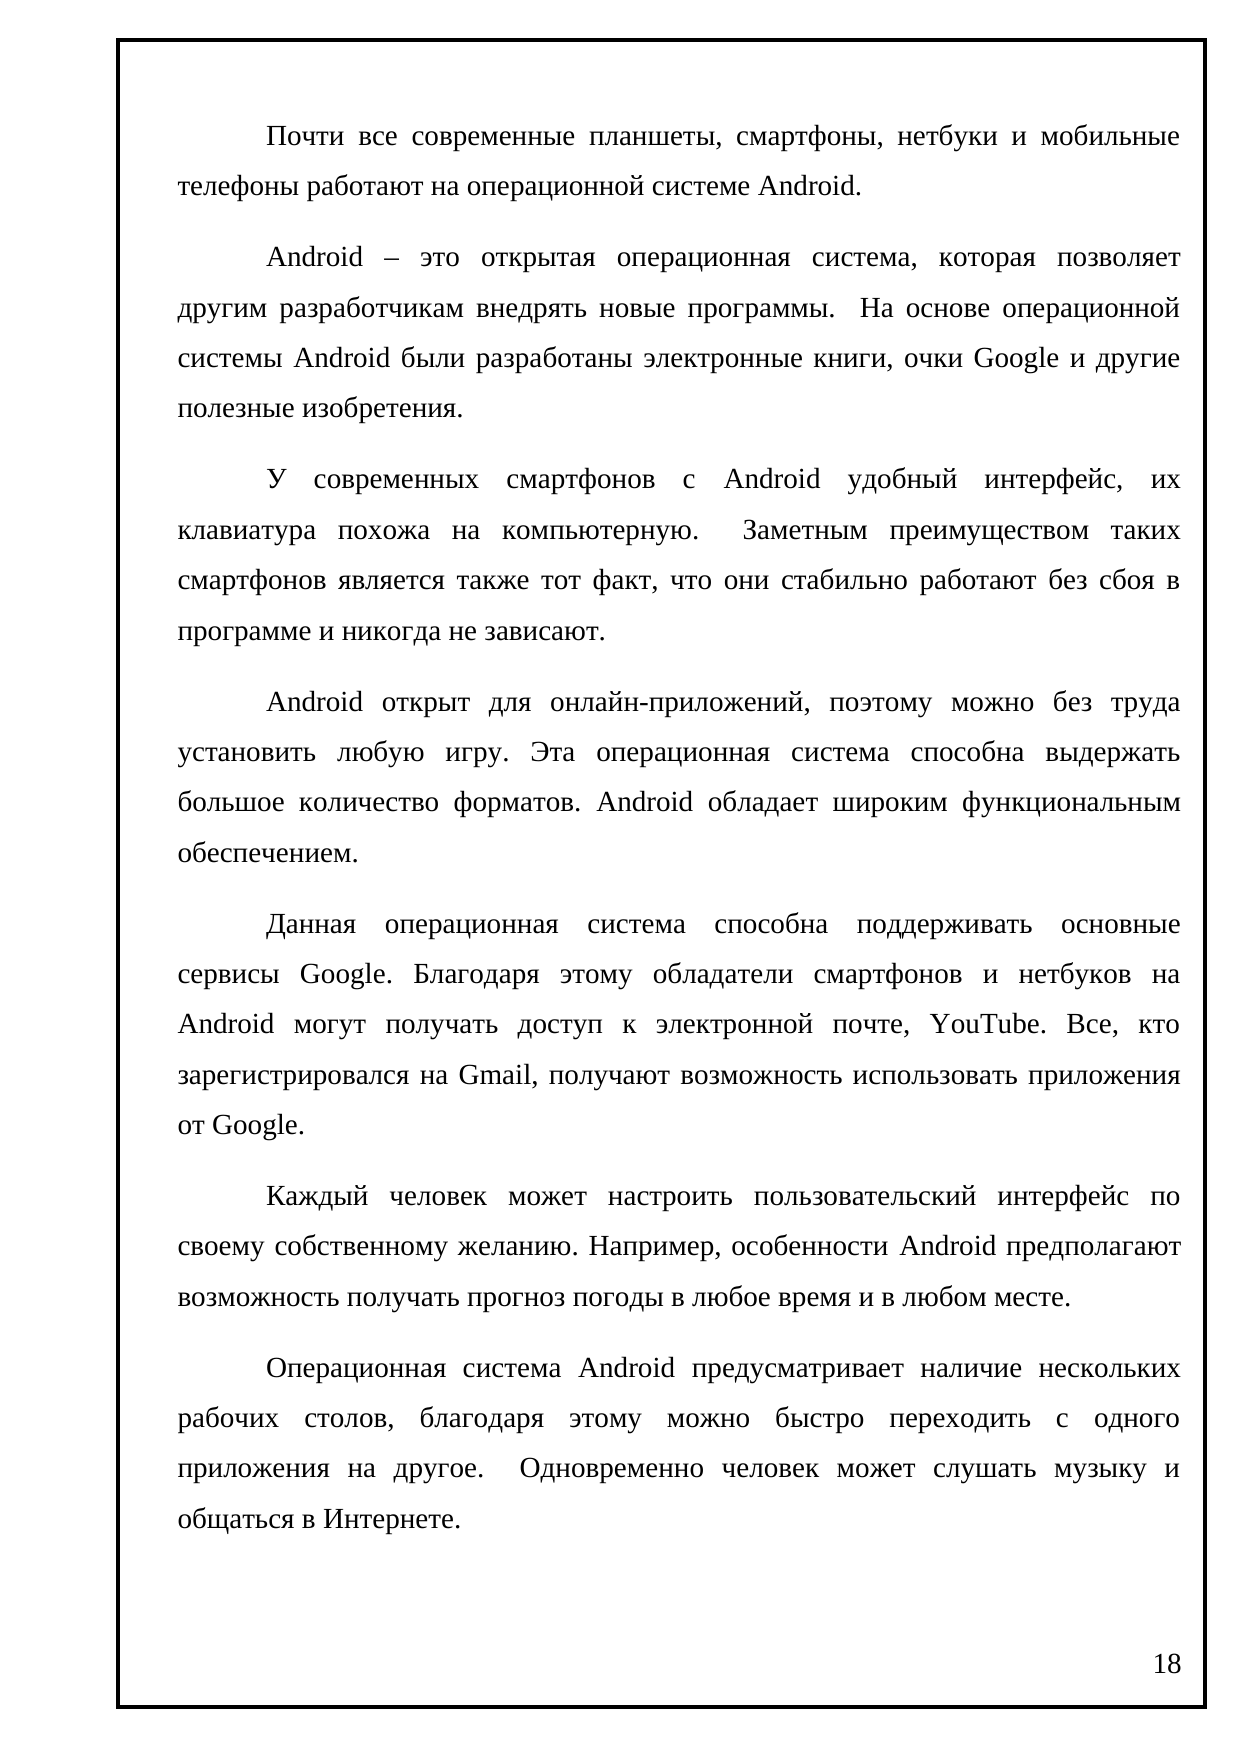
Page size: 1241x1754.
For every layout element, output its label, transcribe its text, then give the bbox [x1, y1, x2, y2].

text Почти все современные планшеты, смартфоны, нетбуки и мобильные телефоны работают на операционной системе Android. [177, 118, 1181, 202]
text Данная операционная система способна поддерживать основные сервисы Google. Благодаря этому обладатели смартфонов и нетбуков на Android могут получать доступ к электронной почте, YouTube. Все, кто зарегистрировался на Gmail, получают возможность использовать приложения от Google. [177, 906, 1181, 1141]
text Операционная система Android предусматривает наличие нескольких рабочих столов, благодаря этому можно быстро переходить с одного приложения на другое. Одновременно человек может слушать музыку и общаться в Интернете. [177, 1350, 1181, 1534]
text Android открыт для онлайн-приложений, поэтому можно без труда установить любую игру. Эта операционная система способна выдержать большое количество форматов. Android обладает широким функциональным обеспечением. [177, 684, 1181, 868]
text Каждый человек может настроить пользовательский интерфейс по своему собственному желанию. Например, особенности Android предполагают возможность получать прогноз погоды в любое время и в любом месте. [177, 1178, 1181, 1312]
text Android – это открытая операционная система, которая позволяет другим разработчикам внедрять новые программы. На основе операционной системы Android были разработаны электронные книги, очки Google и другие полезные изобретения. [177, 239, 1181, 424]
text У современных смартфонов с Android удобный интерфейс, их клавиатура похожа на компьютерную. Заметным преимуществом таких смартфонов является также тот факт, что они стабильно работают без сбоя в программе и никогда не зависают. [177, 462, 1181, 646]
